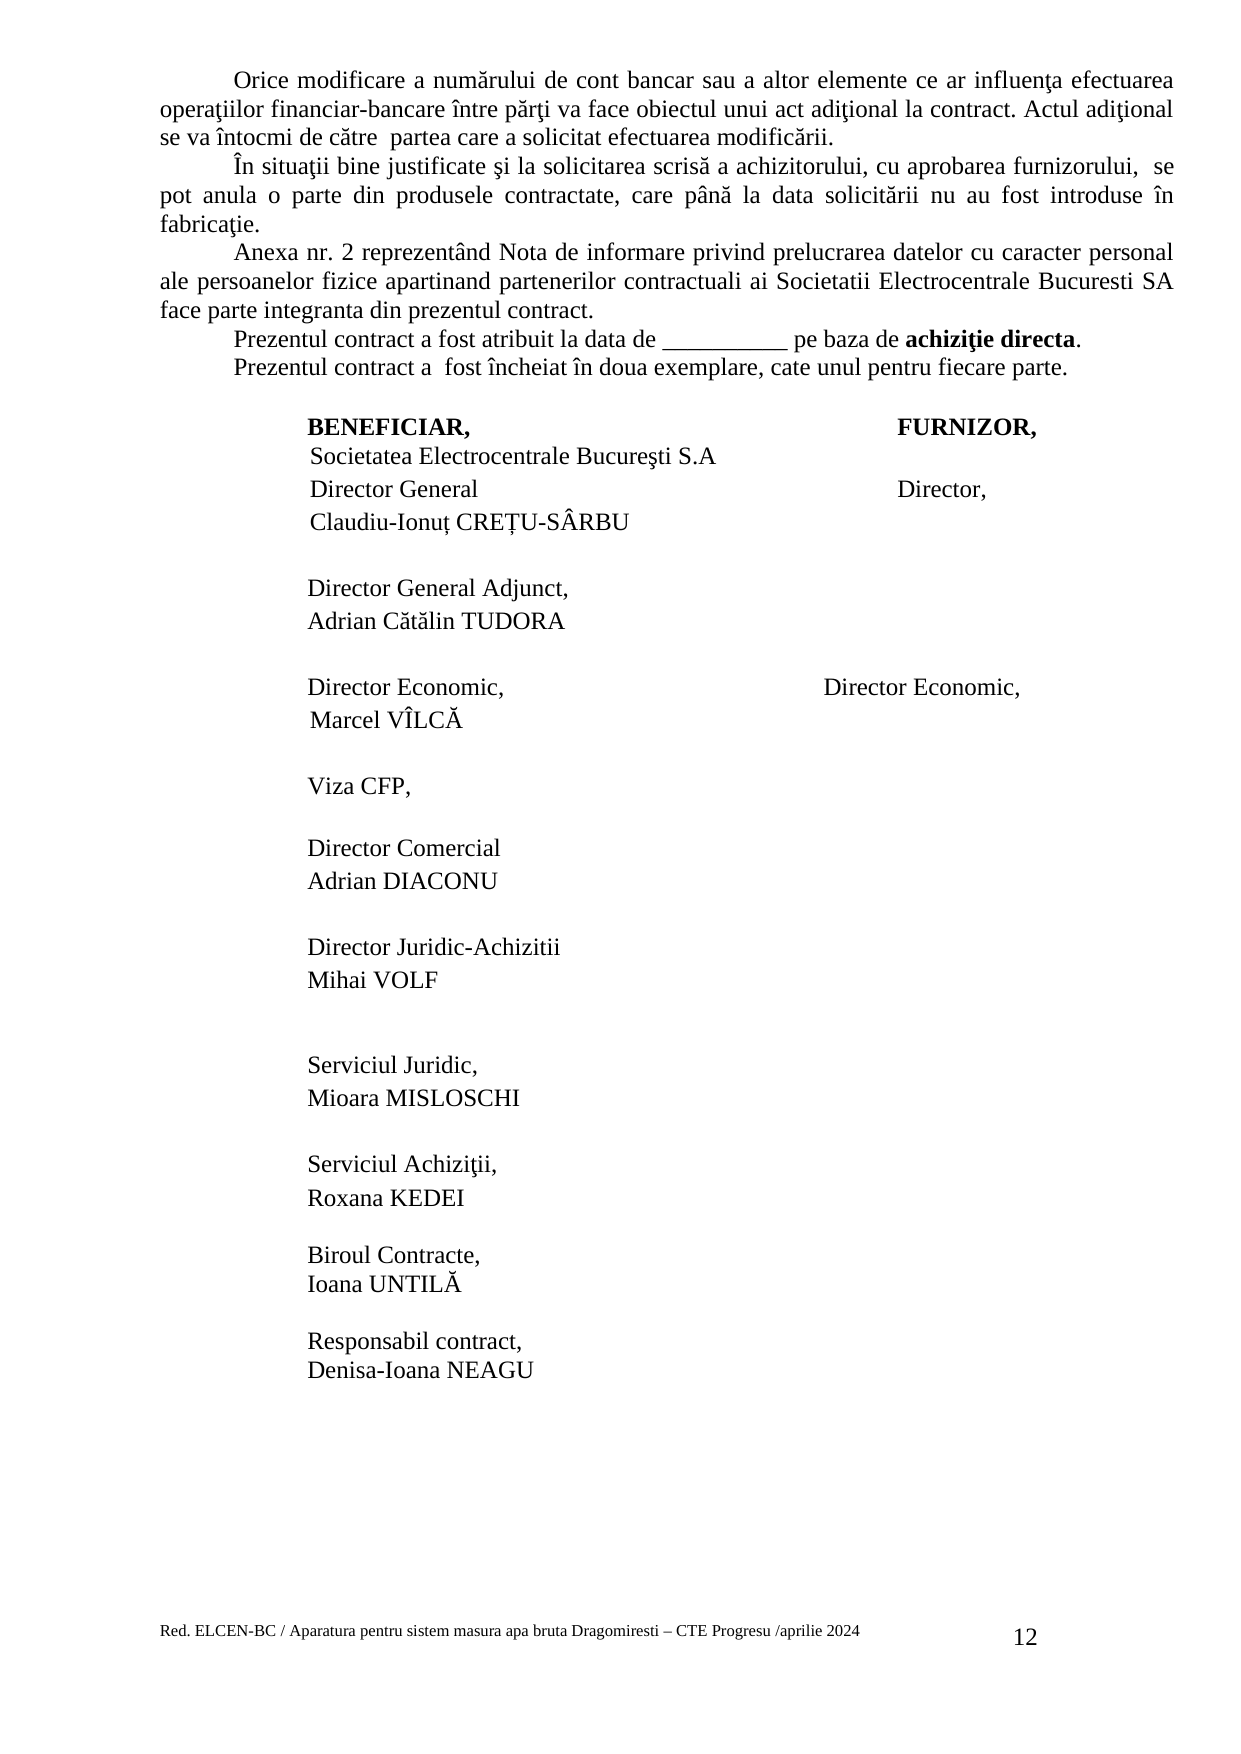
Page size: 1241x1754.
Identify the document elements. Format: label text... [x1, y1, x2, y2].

text Mioara MISLOSCHI [159, 1083, 1175, 1112]
text Marcel VÎLCĂ [159, 705, 1175, 734]
text Prezentul contract a fost atribuit la data de __________ pe baza de achiziţie directa. [159, 324, 1175, 352]
text Claudiu-Ionuț CREȚU-SÂRBU [159, 507, 1175, 536]
text Serviciul Achiziţii, [159, 1149, 1175, 1178]
text Director General Director, [159, 474, 1175, 503]
text Serviciul Juridic, [159, 1051, 1175, 1079]
text Anexa nr. 2 reprezentând Nota de informare privind prelucrarea datelor cu caracter personal ale persoanelor fizice apartinand partenerilor contractuali ai Societatii Electrocentrale Bucuresti SA face parte integranta din prezentul contract. [159, 237, 1175, 324]
text Viza CFP, [159, 771, 1175, 800]
text Mihai VOLF [159, 965, 1175, 994]
text În situaţii bine justificate şi la solicitarea scrisă a achizitorului, cu aprobarea furnizorului, se pot anula o parte din produsele contractate, care până la data solicitării nu au fost introduse în fabricaţie. [159, 151, 1175, 237]
text BENEFICIAR, FURNIZOR, [232, 412, 1175, 441]
text Adrian Cătălin TUDORA [159, 606, 1175, 635]
text Biroul Contracte, [159, 1240, 1175, 1269]
text Prezentul contract a fost încheiat în doua exemplare, cate unul pentru fiecare parte. [159, 352, 1175, 381]
text Director Comercial [233, 833, 1175, 862]
text Roxana KEDEI [159, 1183, 1175, 1211]
text Director General Adjunct, [159, 573, 1175, 602]
text Adrian DIACONU [233, 866, 1175, 895]
text Director Juridic-Achizitii [233, 932, 1175, 961]
text Ioana UNTILĂ [159, 1269, 1175, 1298]
text Director Economic, Director Economic, [159, 672, 1175, 701]
text Denisa-Ioana NEAGU [159, 1355, 1175, 1384]
text Societatea Electrocentrale Bucureşti S.A [159, 441, 1175, 470]
text Responsabil contract, [159, 1326, 1175, 1355]
text Orice modificare a numărului de cont bancar sau a altor elemente ce ar influenţa efectuarea operaţiilor financiar-bancare între părţi va face obiectul unui act adiţional la contract. Actul adiţional se va întocmi de către partea care a solicitat efectuarea modificării. [159, 65, 1175, 151]
